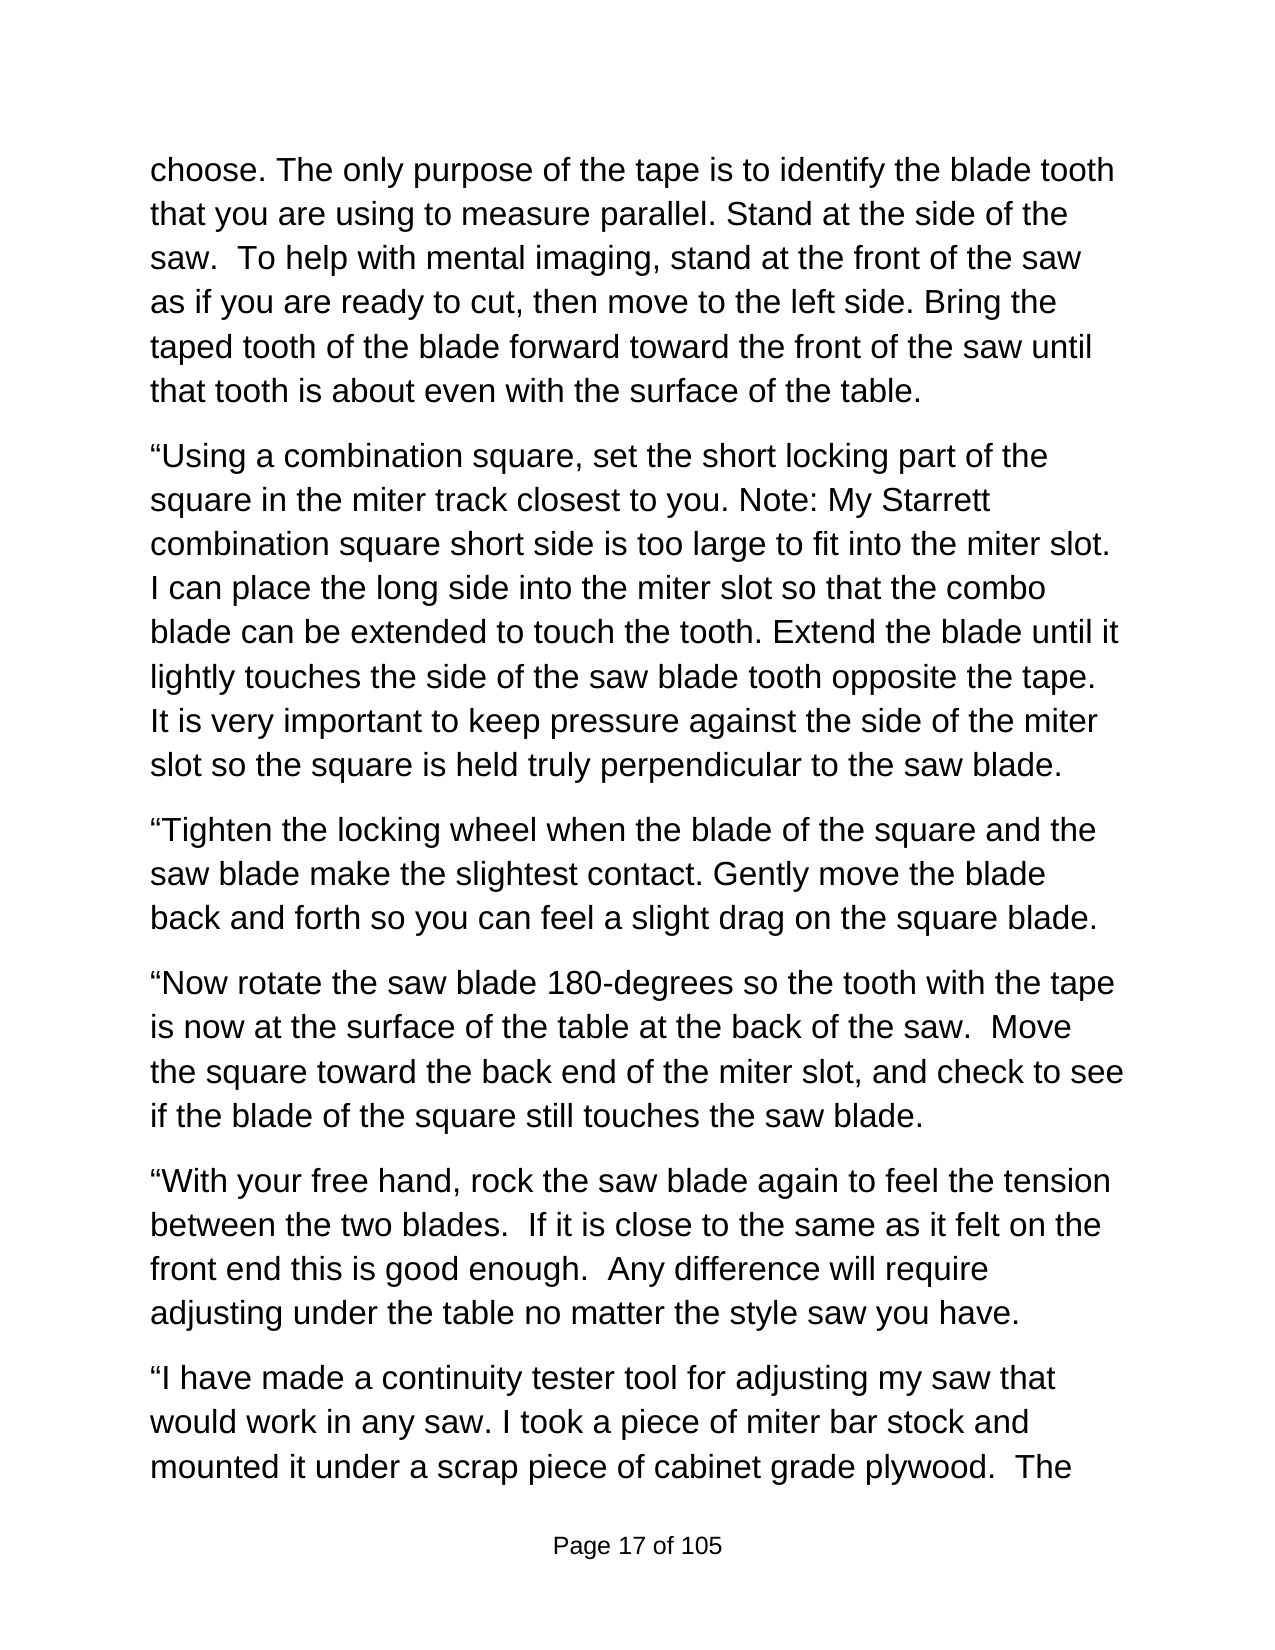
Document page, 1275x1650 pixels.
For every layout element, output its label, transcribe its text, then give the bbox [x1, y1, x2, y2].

text “Now rotate the saw blade 180-degrees so the tooth with the tape is now at the surface of the table at the back of the saw. Move the square toward the back end of the miter slot, and check to see if the blade of the square still touches the saw blade. [150, 963, 1125, 1134]
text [150, 1358, 1125, 1485]
text “Tighten the locking wheel when the blade of the square and the saw blade make the slightest contact. Gently move the blade back and forth so you can feel a slight drag on the square blade. [150, 810, 1125, 937]
text “Using a combination square, set the short locking part of the square in the miter track closest to you. Note: My Starrett combination square short side is too large to fit into the miter slot. I can place the long side into the miter slot so that the combo blade can be extended to touch the tooth. Extend the blade until it lightly touches the side of the saw blade tooth opposite the tape. It is very important to keep pressure against the side of the miter slot so the square is held truly perpendicular to the saw blade. [150, 436, 1125, 783]
text “With your free hand, rock the saw blade again to feel the tension between the two blades. If it is close to the same as it felt on the front end this is good enough. Any difference will require adjusting under the table no matter the style saw you have. [150, 1161, 1125, 1332]
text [150, 150, 1125, 409]
